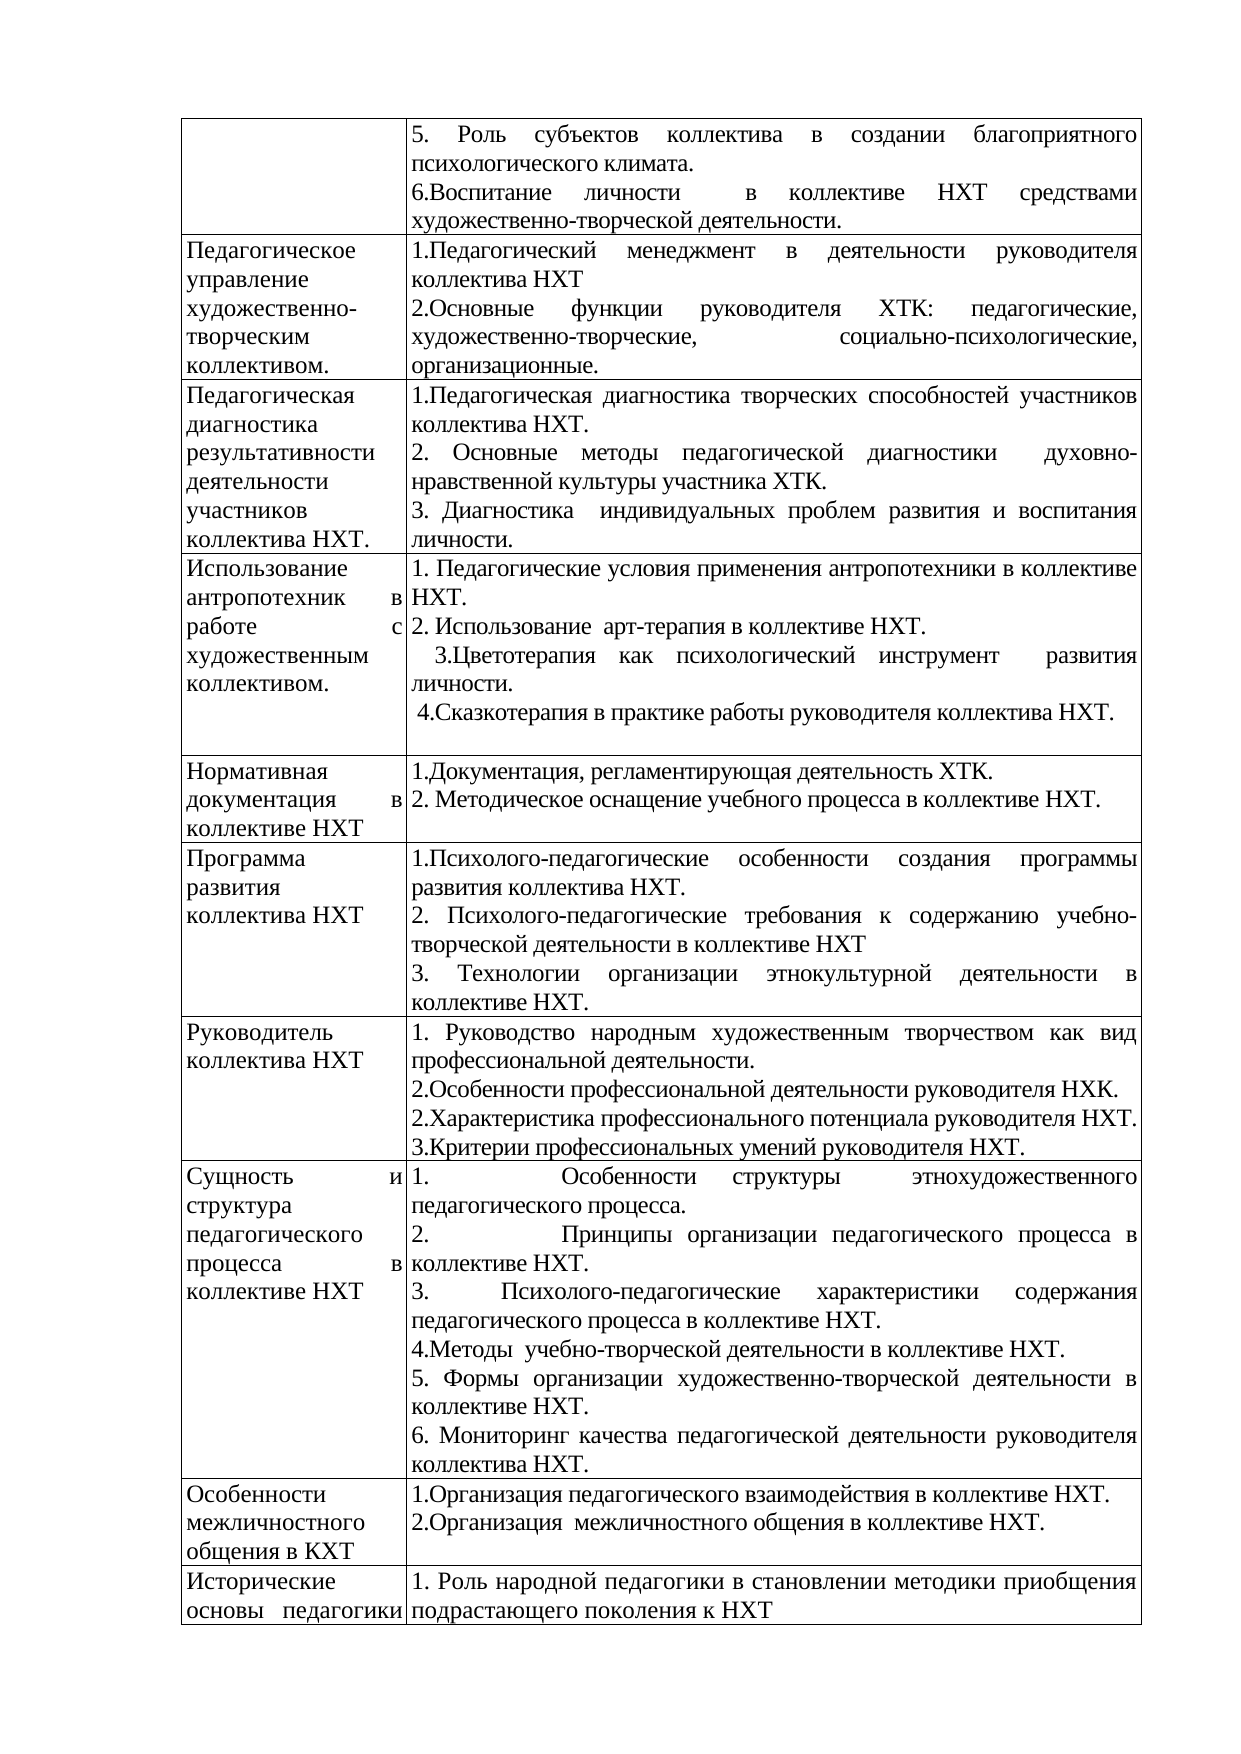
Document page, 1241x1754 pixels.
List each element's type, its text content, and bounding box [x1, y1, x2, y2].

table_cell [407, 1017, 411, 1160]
table_cell Педагогическая диагностика результативности деятельности участников коллектива НХТ. [182, 380, 406, 552]
table_cell Руководитель коллектива НХТ [182, 1017, 406, 1160]
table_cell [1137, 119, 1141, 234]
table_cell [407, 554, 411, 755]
table_cell Педагогическое управление художественно-творческим коллективом. [182, 235, 406, 379]
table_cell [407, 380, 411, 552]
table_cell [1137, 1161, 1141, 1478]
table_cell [182, 1566, 406, 1623]
table_cell Особенности межличностного общения в КХТ [182, 1479, 406, 1565]
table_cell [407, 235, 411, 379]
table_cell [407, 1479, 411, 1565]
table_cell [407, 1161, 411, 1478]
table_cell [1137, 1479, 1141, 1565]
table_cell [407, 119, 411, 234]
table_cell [182, 119, 406, 234]
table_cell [407, 1566, 1141, 1623]
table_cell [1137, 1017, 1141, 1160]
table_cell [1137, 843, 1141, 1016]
table_cell 1.Документация, регламентирующая деятельность ХТК. 2. Методическое оснащение учебного процесса в коллективе НХТ. [407, 756, 1141, 842]
table_cell Программа развития коллектива НХТ [182, 843, 406, 1016]
table_cell Использование антропотехник в работе с художественным коллективом. [182, 554, 406, 755]
table_cell Сущность и структура педагогического процесса в коллективе НХТ [182, 1161, 406, 1478]
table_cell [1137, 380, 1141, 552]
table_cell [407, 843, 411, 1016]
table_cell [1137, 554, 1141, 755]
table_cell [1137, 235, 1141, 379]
table_cell Нормативная документация в коллективе НХТ [182, 756, 406, 842]
